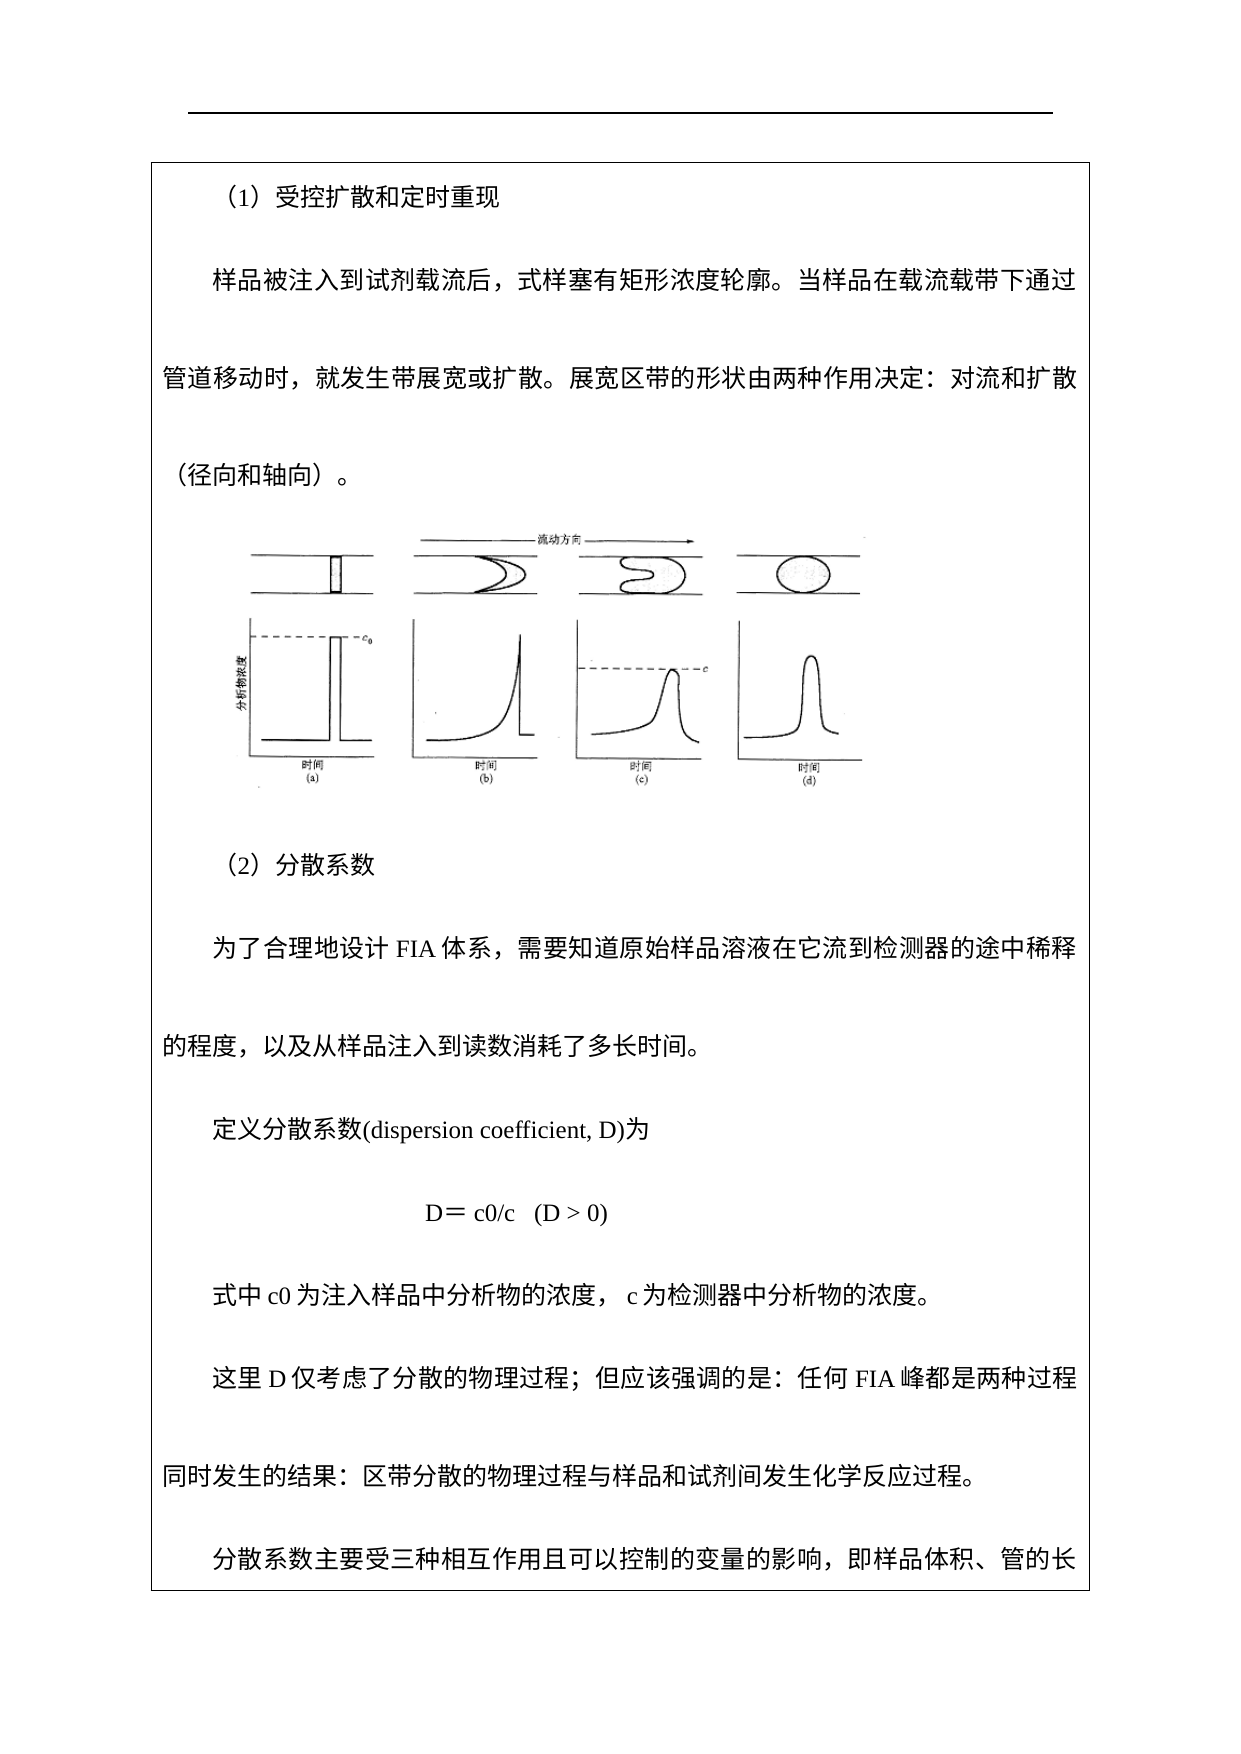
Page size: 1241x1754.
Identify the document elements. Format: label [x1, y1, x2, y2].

table_cell [152, 163, 1089, 1590]
picture [212, 524, 874, 792]
